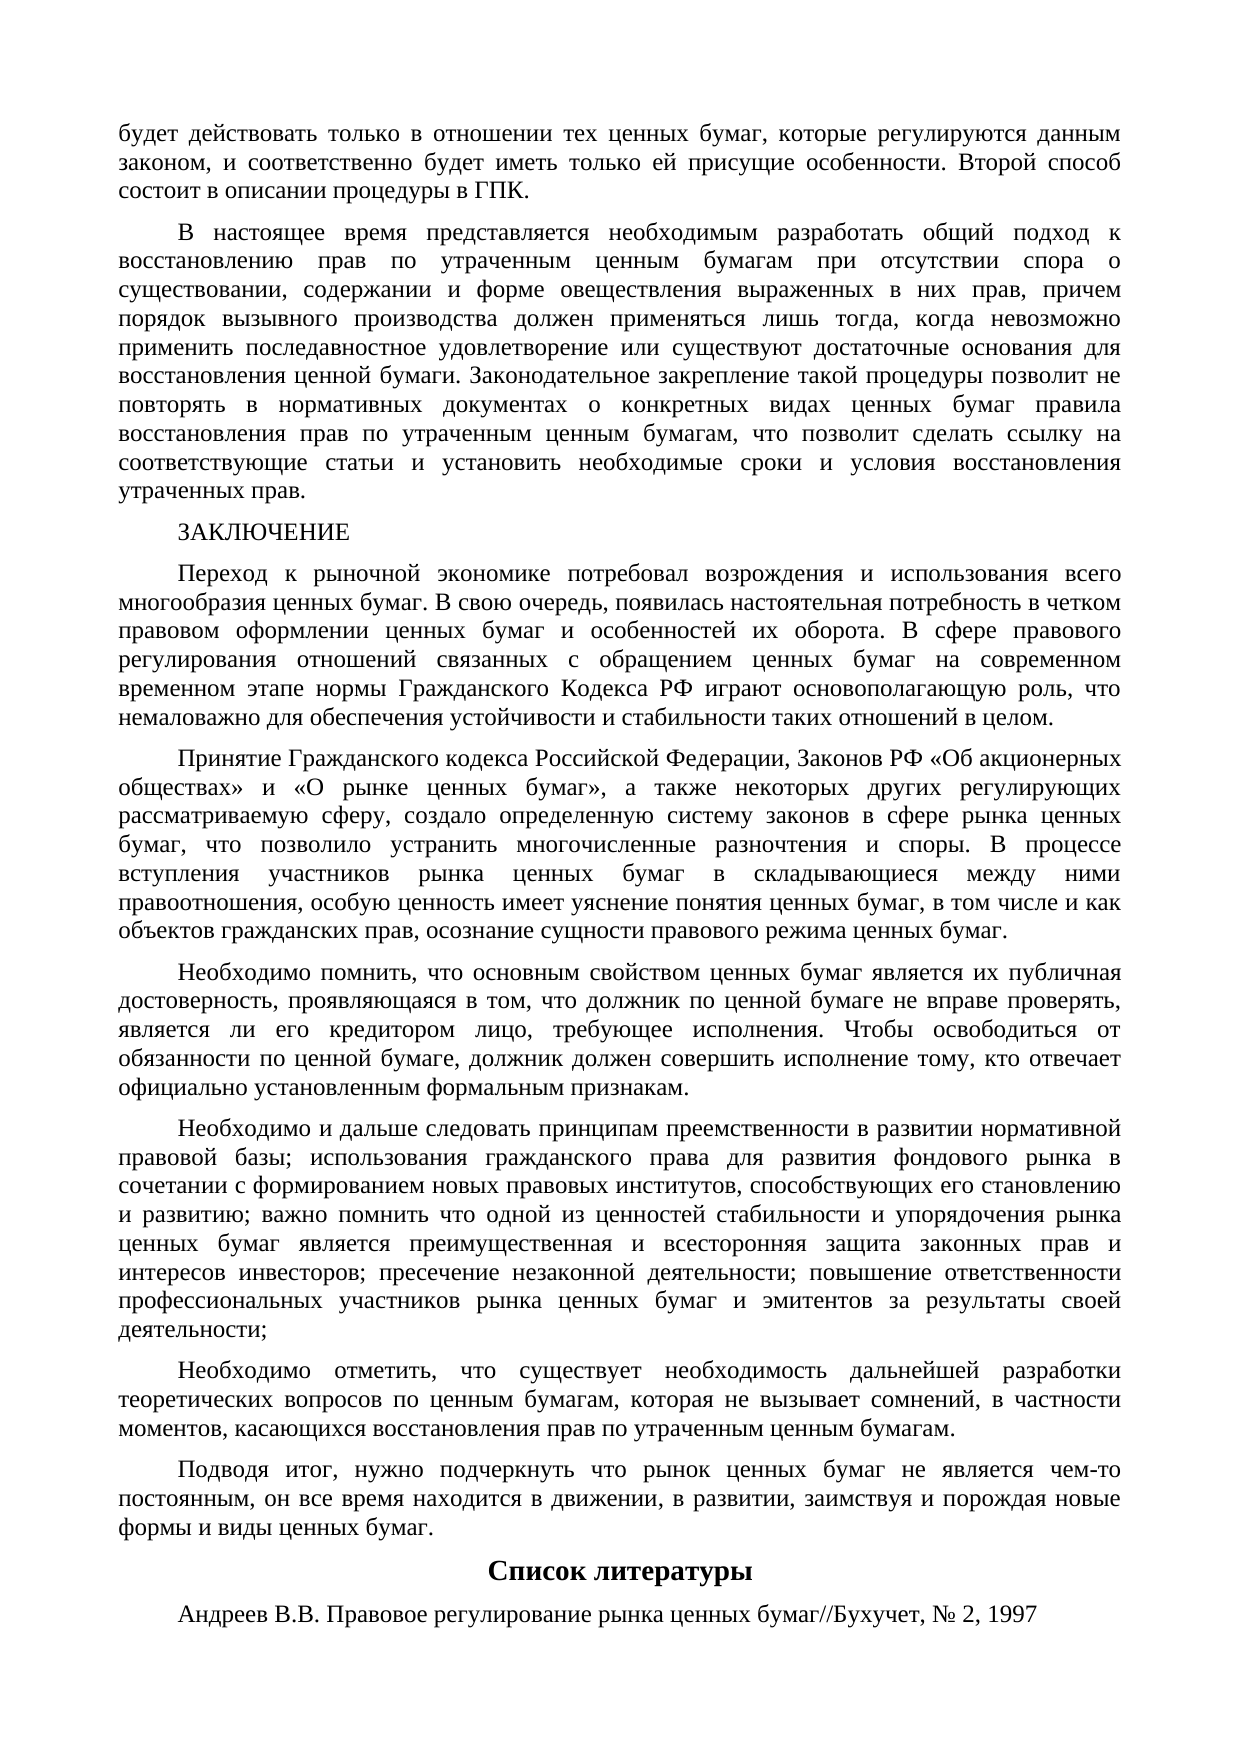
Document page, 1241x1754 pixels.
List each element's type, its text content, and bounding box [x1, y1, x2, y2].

text Необходимо помнить, что основным свойством ценных бумаг является их публичная достоверность, проявляющаяся в том, что должник по ценной бумаге не вправе проверять, является ли его кредитором лицо, требующее исполнения. Чтобы освободиться от обязанности по ценной бумаге, должник должен совершить исполнение тому, кто отвечает официально установленным формальным признакам. [118, 957, 1122, 1101]
text Необходимо отметить, что существует необходимость дальнейшей разработки теоретических вопросов по ценным бумагам, которая не вызывает сомнений, в частности моментов, касающихся восстановления прав по утраченным ценным бумагам. [118, 1356, 1122, 1442]
text Список литературы [118, 1553, 1122, 1587]
text Андреев В.В. Правовое регулирование рынка ценных бумаг//Бухучет, № 2, 1997 [118, 1599, 1122, 1628]
text Необходимо и дальше следовать принципам преемственности в развитии нормативной правовой базы; использования гражданского права для развития фондового рынка в сочетании с формированием новых правовых институтов, способствующих его становлению и развитию; важно помнить что одной из ценностей стабильности и упорядочения рынка ценных бумаг является преимущественная и всесторонняя защита законных прав и интересов инвесторов; пресечение незаконной деятельности; повышение ответственности профессиональных участников рынка ценных бумаг и эмитентов за результаты своей деятельности; [118, 1113, 1122, 1343]
text В настоящее время представляется необходимым разработать общий подход к восстановлению прав по утраченным ценным бумагам при отсутствии спора о существовании, содержании и форме овеществления выраженных в них прав, причем порядок вызывного производства должен применяться лишь тогда, когда невозможно применить последавностное удовлетворение или существуют достаточные основания для восстановления ценной бумаги. Законодательное закрепление такой процедуры позволит не повторять в нормативных документах о конкретных видах ценных бумаг правила восстановления прав по утраченным ценным бумагам, что позволит сделать ссылку на соответствующие статьи и установить необходимые сроки и условия восстановления утраченных прав. [118, 217, 1122, 504]
text Принятие Гражданского кодекса Российской Федерации, Законов РФ «Об акционерных обществах» и «О рынке ценных бумаг», а также некоторых других регулирующих рассматриваемую сферу, создало определенную систему законов в сфере рынка ценных бумаг, что позволило устранить многочисленные разночтения и споры. В процессе вступления участников рынка ценных бумаг в складывающиеся между ними правоотношения, особую ценность имеет уяснение понятия ценных бумаг, в том числе и как объектов гражданских прав, осознание сущности правового режима ценных бумаг. [118, 743, 1122, 944]
text Подводя итог, нужно подчеркнуть что рынок ценных бумаг не является чем-то постоянным, он все время находится в движении, в развитии, заимствуя и порождая новые формы и виды ценных бумаг. [118, 1454, 1122, 1541]
text Переход к рыночной экономике потребовал возрождения и использования всего многообразия ценных бумаг. В свою очередь, появилась настоятельная потребность в четком правовом оформлении ценных бумаг и особенностей их оборота. В сфере правового регулирования отношений связанных с обращением ценных бумаг на современном временном этапе нормы Гражданского Кодекса РФ играют основополагающую роль, что немаловажно для обеспечения устойчивости и стабильности таких отношений в целом. [118, 558, 1122, 731]
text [118, 118, 1122, 204]
text ЗАКЛЮЧЕНИЕ [118, 517, 1122, 546]
